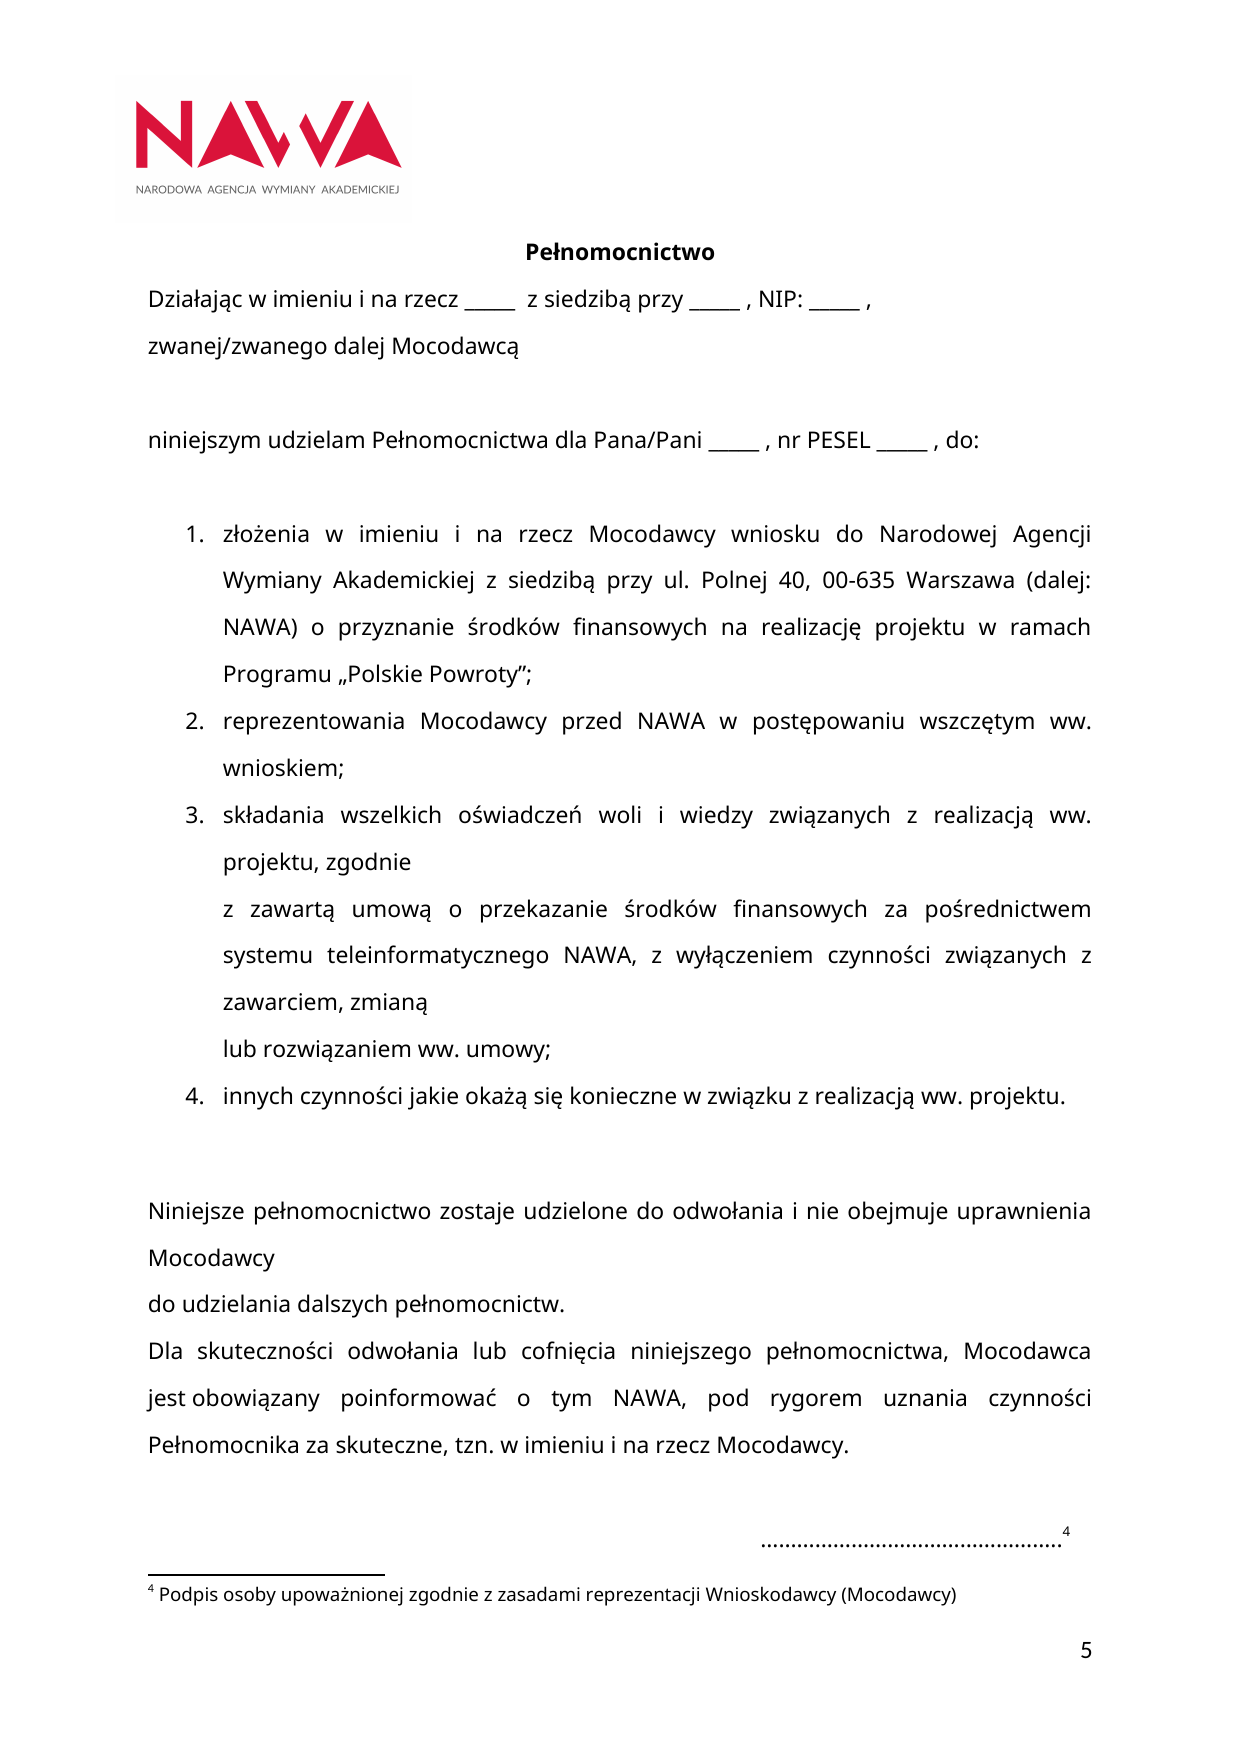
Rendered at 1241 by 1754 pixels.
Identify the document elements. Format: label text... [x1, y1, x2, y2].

list z zawartą umową o przekazanie środków finansowych za pośrednictwem systemu teleinformatycznego NAWA, z wyłączeniem czynności związanych z zawarciem, zmianą [223, 892, 1093, 1017]
text Pełnomocnictwo [148, 236, 1093, 267]
list złożenia w imieniu i na rzecz Mocodawcy wniosku do Narodowej Agencji Wymiany Akademickiej z siedzibą przy ul. Polnej 40, 00-635 Warszawa (dalej: NAWA) o przyznanie środków finansowych na realizację projektu w ramach Programu „Polskie Powroty”; [185, 517, 1093, 689]
list innych czynności jakie okażą się konieczne w związku z realizacją ww. projektu. [185, 1080, 1093, 1111]
list reprezentowania Mocodawcy przed NAWA w postępowaniu wszczętym ww. wnioskiem; [185, 705, 1093, 783]
text Działając w imieniu i na rzecz _____ z siedzibą przy _____ , NIP: _____ , [148, 283, 1093, 314]
list składania wszelkich oświadczeń woli i wiedzy związanych z realizacją ww. projektu, zgodnie [185, 799, 1093, 877]
list lub rozwiązaniem ww. umowy; [223, 1033, 1093, 1064]
text ………………………………………….. [738, 1523, 1093, 1554]
picture [114, 75, 412, 223]
text Dla skuteczności odwołania lub cofnięcia niniejszego pełnomocnictwa, Mocodawca jest obowiązany poinformować o tym NAWA, pod rygorem uznania czynności Pełnomocnika za skuteczne, tzn. w imieniu i na rzecz Mocodawcy. [148, 1335, 1093, 1460]
text do udzielania dalszych pełnomocnictw. [148, 1288, 1093, 1319]
text zwanej/zwanego dalej Mocodawcą [148, 330, 1093, 361]
text niniejszym udzielam Pełnomocnictwa dla Pana/Pani _____ , nr PESEL _____ , do: [148, 424, 1093, 455]
text Niniejsze pełnomocnictwo zostaje udzielone do odwołania i nie obejmuje uprawnienia Mocodawcy [148, 1194, 1093, 1273]
